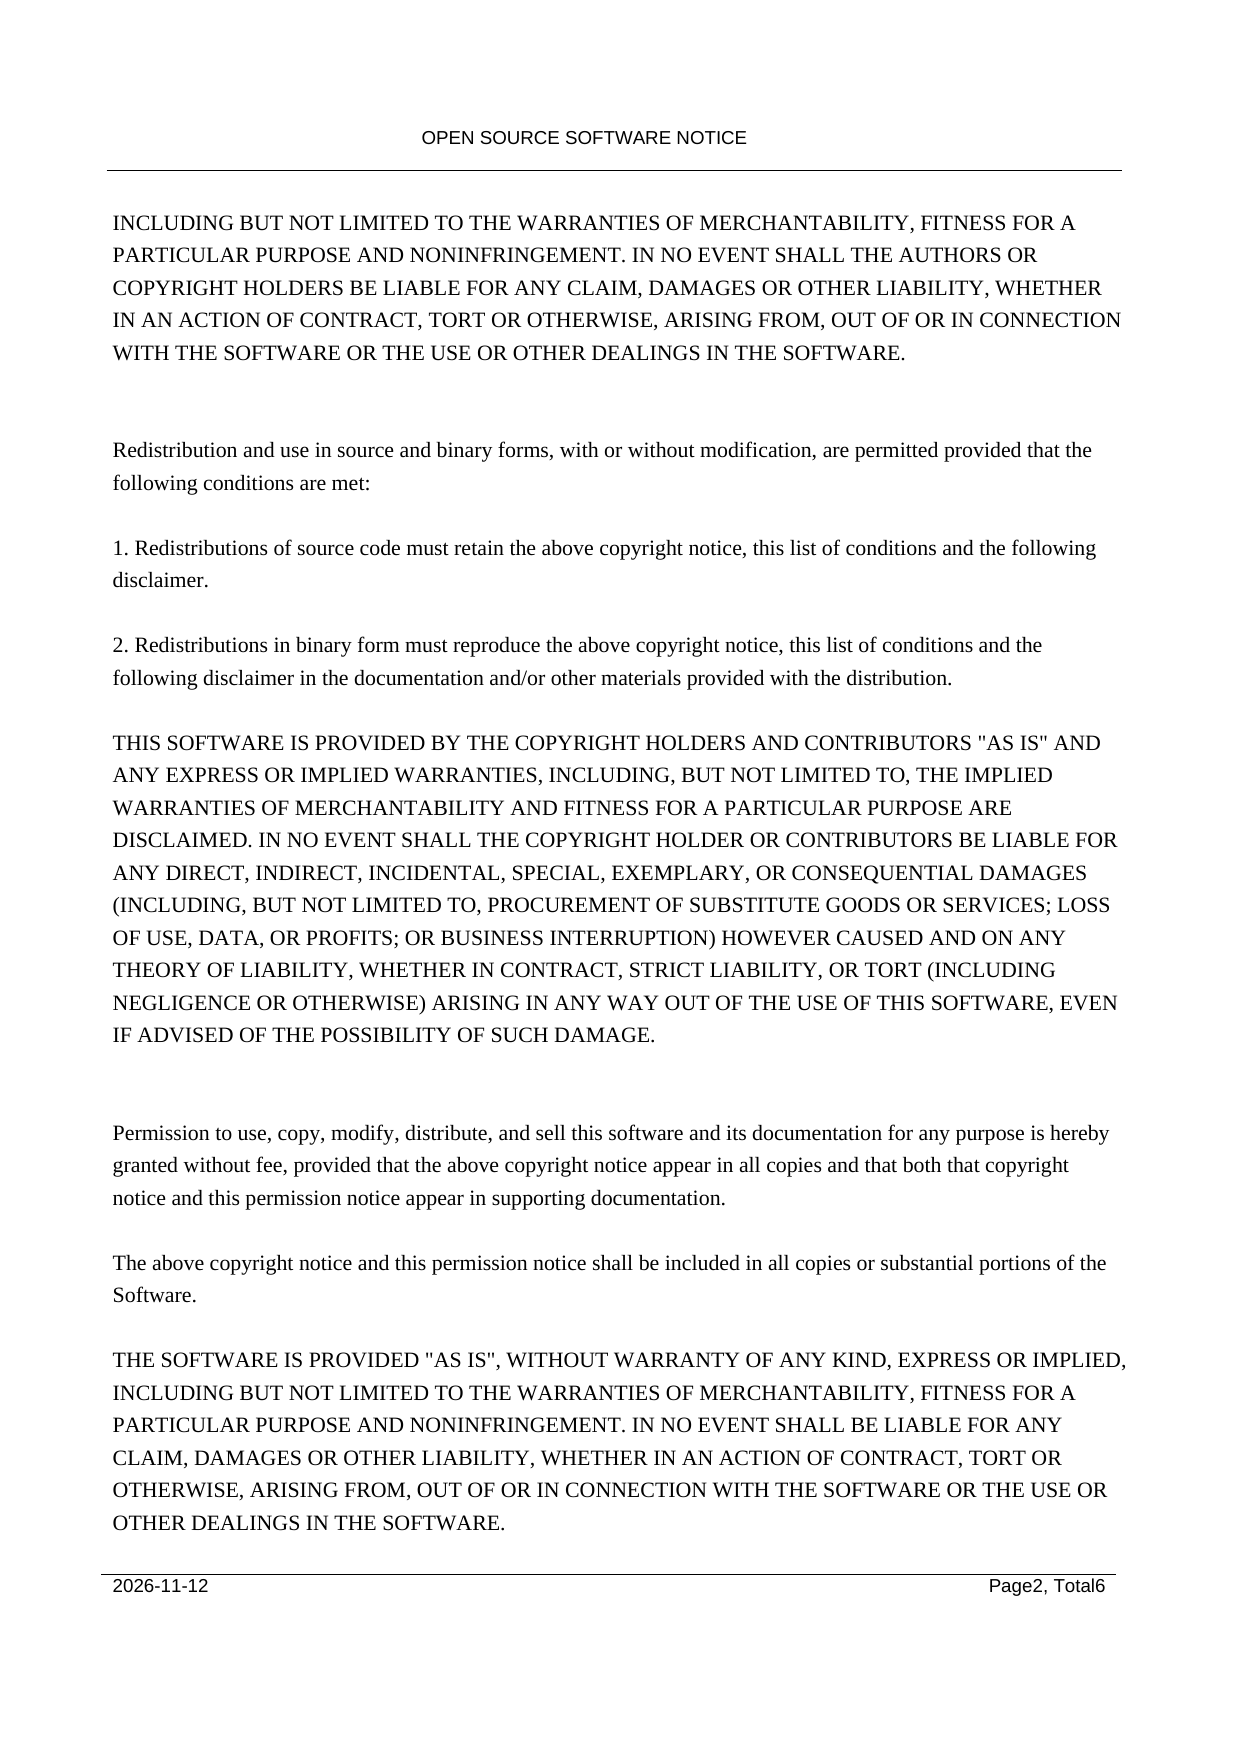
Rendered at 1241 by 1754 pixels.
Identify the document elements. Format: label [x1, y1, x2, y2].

text [112, 206, 1128, 1539]
